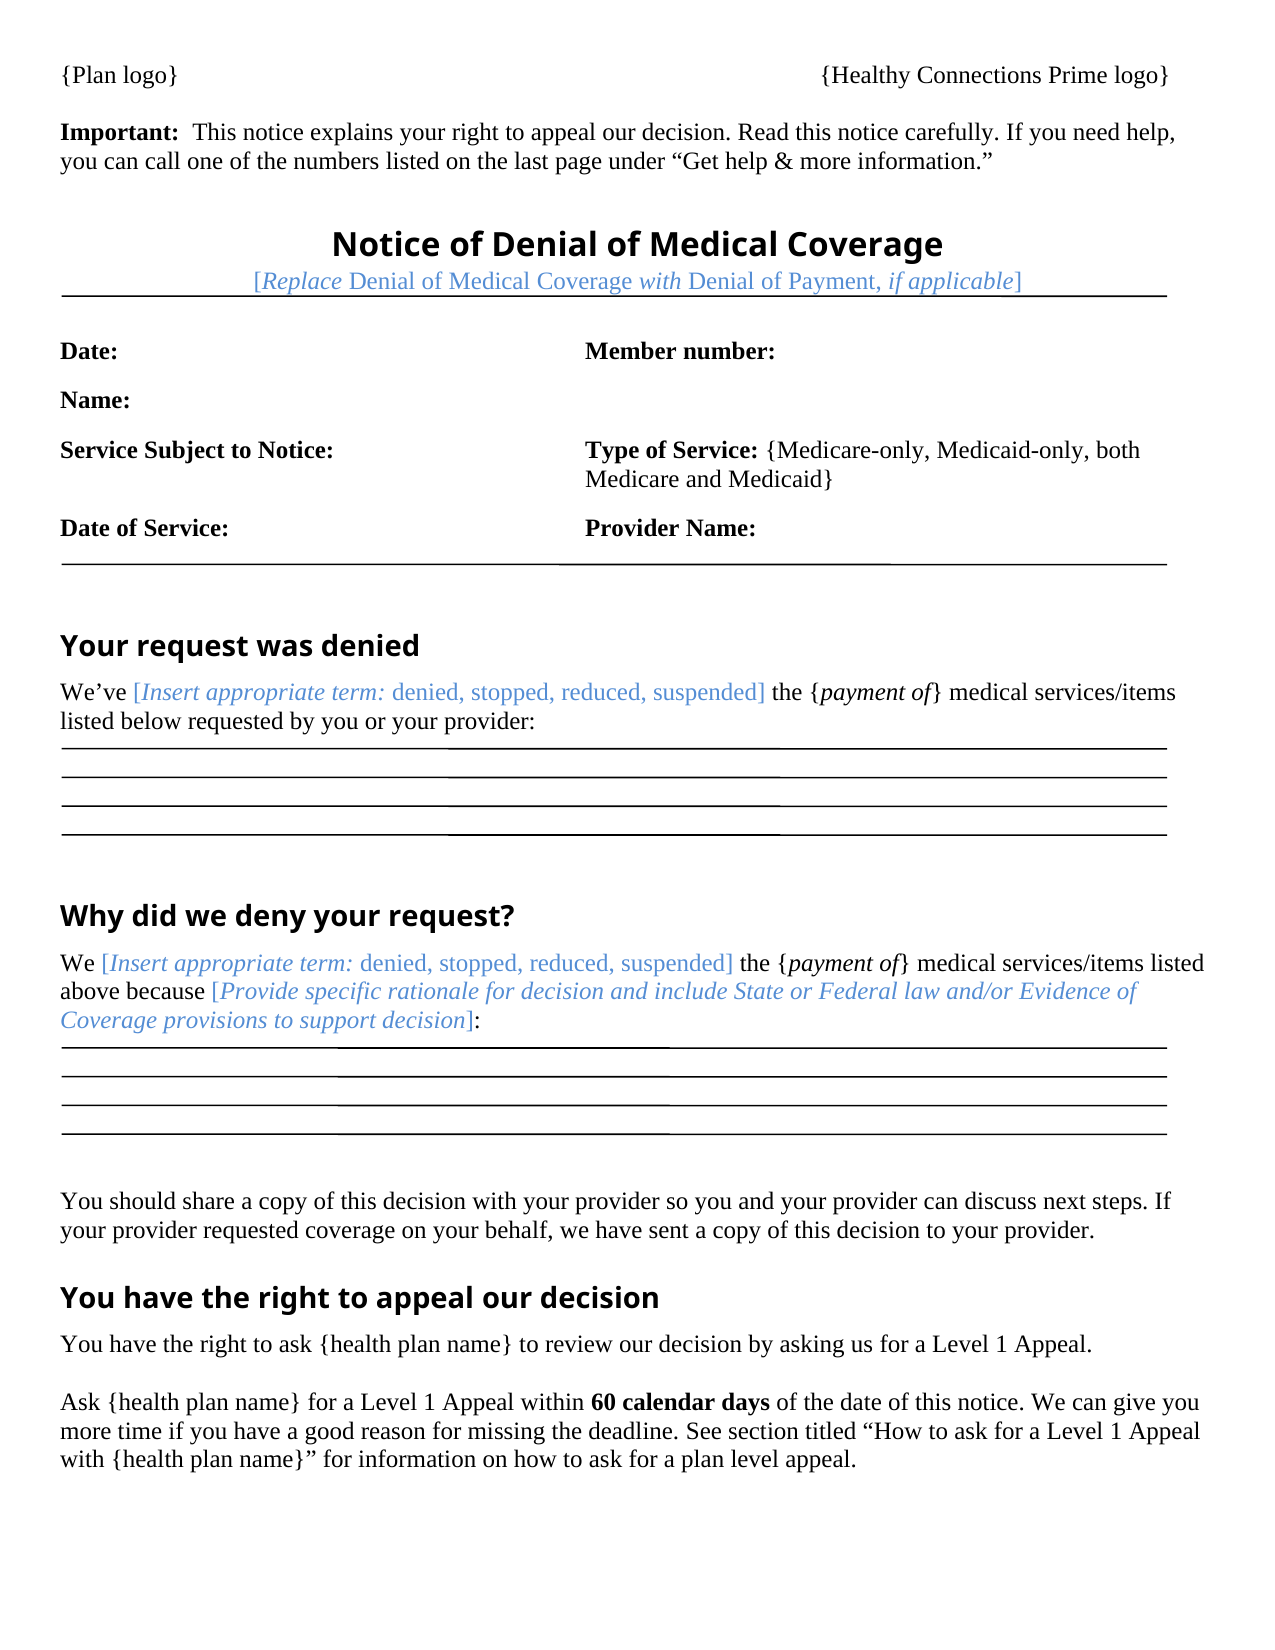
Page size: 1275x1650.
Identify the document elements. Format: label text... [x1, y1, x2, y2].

text We [Insert appropriate term: denied, stopped, reduced, suspended] the {payment of} medical services/items listed above because [Provide specific rationale for decision and include State or Federal law and/or Evidence of Coverage provisions to support decision]: [60, 948, 1215, 1034]
text You should share a copy of this decision with your provider so you and your provider can discuss next steps. If your provider requested coverage on your behalf, we have sent a copy of this decision to your provider. [60, 1186, 1215, 1244]
text Service Subject to Notice: Type of Service: {Medicare-only, Medicaid-only, both Medicare and Medicaid} [60, 435, 1215, 492]
text [Replace Denial of Medical Coverage with Denial of Payment, if applicable] [60, 266, 1215, 294]
text {Plan logo} {Healthy Connections Prime logo} [60, 60, 1215, 89]
text Name: [60, 385, 1215, 414]
text Important: This notice explains your right to appeal our decision. Read this notice carefully. If you need help, you can call one of the numbers listed on the last page under “Get help & more information.” [60, 117, 1215, 175]
text Notice of Denial of Medical Coverage [60, 220, 1215, 266]
text You have the right to appeal our decision [60, 1277, 1215, 1317]
text Date of Service: Provider Name: [60, 513, 1215, 542]
text Why did we deny your request? [60, 896, 1215, 935]
text You have the right to ask {health plan name} to review our decision by asking us for a Level 1 Appeal. [60, 1329, 1215, 1358]
text Your request was denied [60, 625, 1215, 665]
text We’ve [Insert appropriate term: denied, stopped, reduced, suspended] the {payment of} medical services/items listed below requested by you or your provider: [60, 677, 1215, 735]
text Ask {health plan name} for a Level 1 Appeal within 60 calendar days of the date of this notice. We can give you more time if you have a good reason for missing the deadline. See section titled “How to ask for a Level 1 Appeal with {health plan name}” for information on how to ask for a plan level appeal. [60, 1387, 1215, 1473]
text Date: Member number: [60, 336, 1215, 364]
